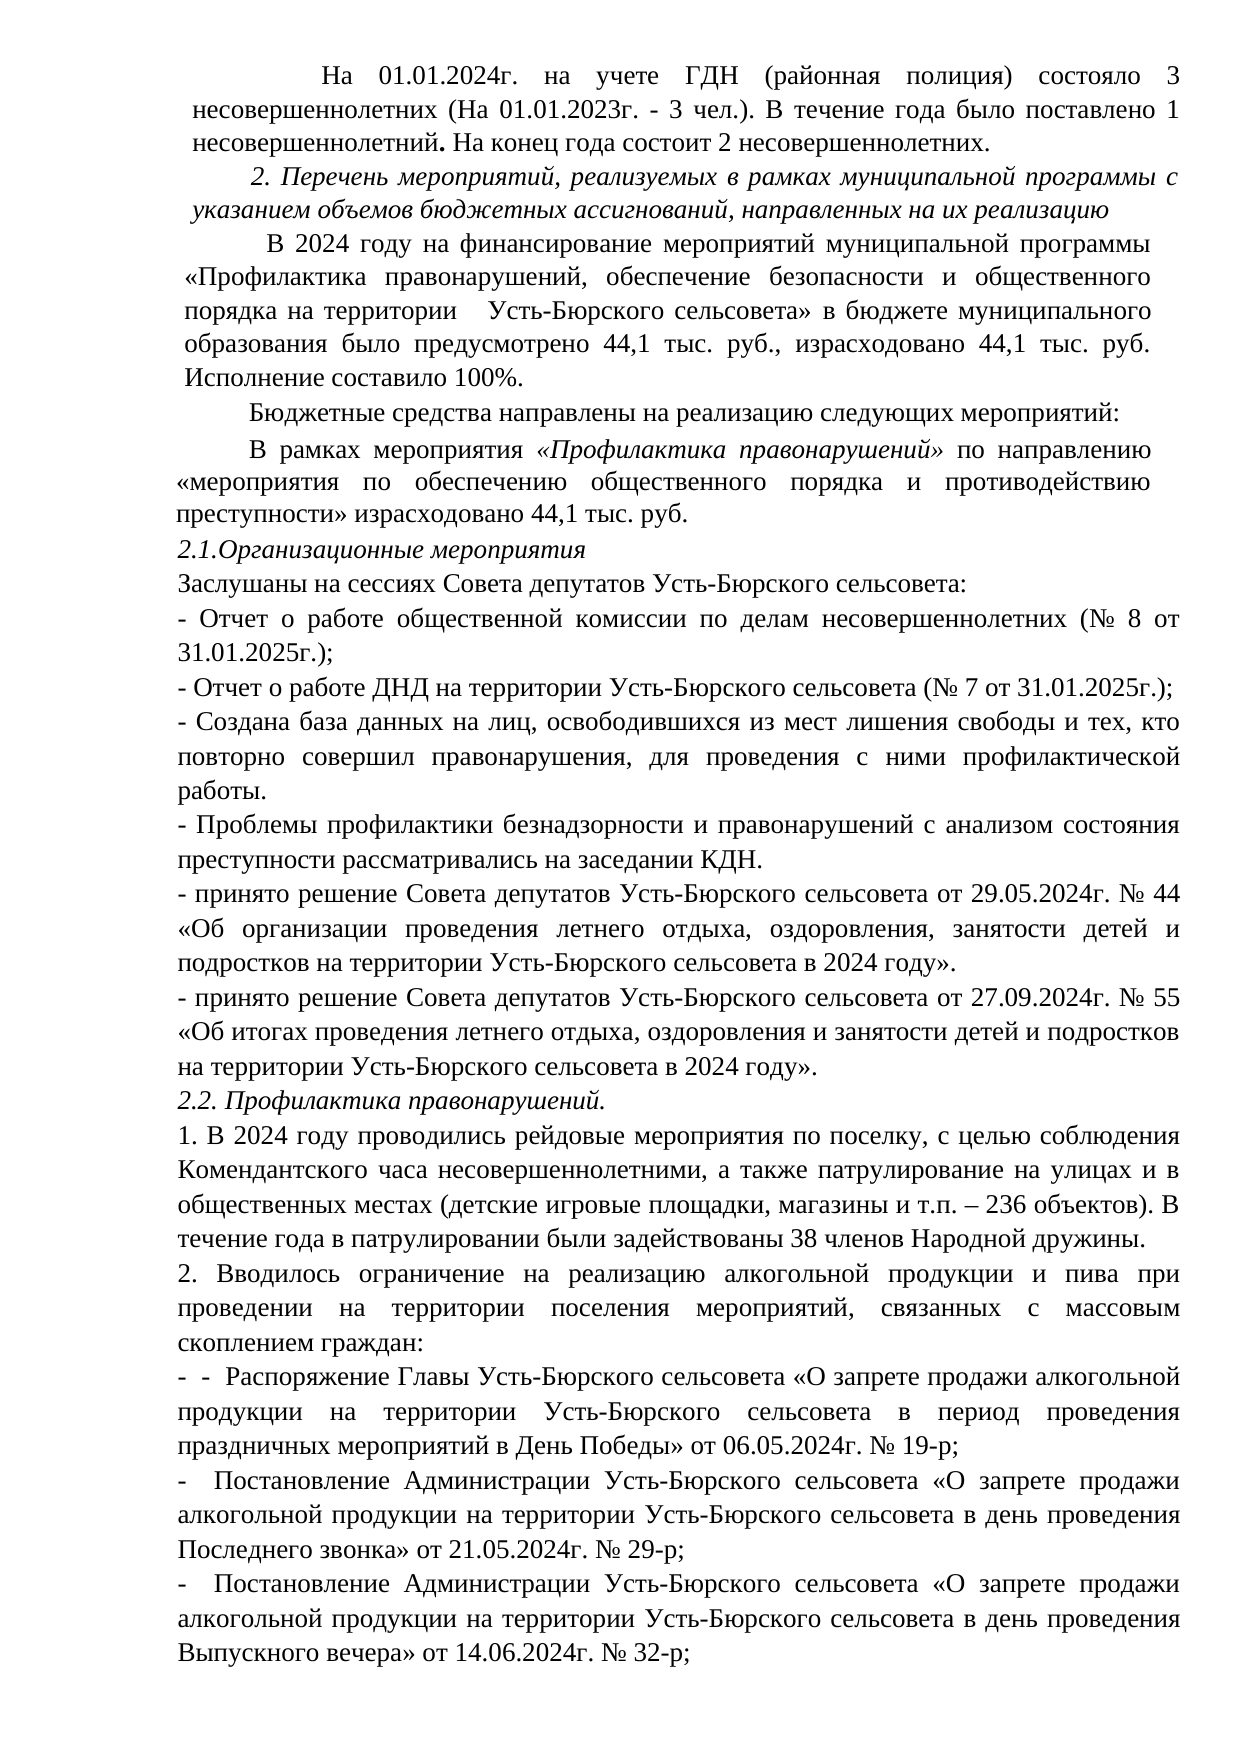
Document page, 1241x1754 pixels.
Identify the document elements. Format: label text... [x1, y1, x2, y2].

text - Отчет о работе ДНД на территории Усть-Бюрского сельсовета (№ 7 от 31.01.2025г.); [177, 671, 1181, 702]
text - Постановление Администрации Усть-Бюрского сельсовета «О запрете продажи алкогольной продукции на территории Усть-Бюрского сельсовета в день проведения Выпускного вечера» от 14.06.2024г. № 32-р; [177, 1567, 1181, 1667]
text 1. В 2024 году проводились рейдовые мероприятия по поселку, с целью соблюдения Комендантского часа несовершеннолетними, а также патрулирование на улицах и в общественных местах (детские игровые площадки, магазины и т.п. – 236 объектов). В течение года в патрулировании были задействованы 38 членов Народной дружины. [177, 1119, 1181, 1253]
text 2.2. Профилактика правонарушений. [177, 1084, 1181, 1116]
text 2.1.Организационные мероприятия [177, 533, 1181, 564]
text - принято решение Совета депутатов Усть-Бюрского сельсовета от 29.05.2024г. № 44 «Об организации проведения летнего отдыха, оздоровления, занятости детей и подростков на территории Усть-Бюрского сельсовета в 2024 году». [177, 878, 1181, 978]
text - Отчет о работе общественной комиссии по делам несовершеннолетних (№ 8 от 31.01.2025г.); [177, 602, 1181, 667]
text В 2024 году на финансирование мероприятий муниципальной программы «Профилактика правонарушений, обеспечение безопасности и общественного порядка на территории Усть-Бюрского сельсовета» в бюджете муниципального образования было предусмотрено 44,1 тыс. руб., израсходовано 44,1 тыс. руб. Исполнение составило 100%. [184, 227, 1152, 392]
text - Создана база данных на лиц, освободившихся из мест лишения свободы и тех, кто повторно совершил правонарушения, для проведения с ними профилактической работы. [177, 705, 1181, 805]
text Бюджетные средства направлены на реализацию следующих мероприятий: [176, 397, 1152, 428]
text - Проблемы профилактики безнадзорности и правонарушений с анализом состояния преступности рассматривались на заседании КДН. [177, 809, 1181, 874]
text 2. Перечень мероприятий, реализуемых в рамках муниципальной программы с указанием объемов бюджетных ассигнований, направленных на их реализацию [192, 160, 1181, 224]
text На 01.01.2024г. на учете ГДН (районная полиция) состояло 3 несовершеннолетних (На 01.01.2023г. - 3 чел.). В течение года было поставлено 1 несовершеннолетний. На конец года состоит 2 несовершеннолетних. [192, 59, 1181, 157]
text - - Распоряжение Главы Усть-Бюрского сельсовета «О запрете продажи алкогольной продукции на территории Усть-Бюрского сельсовета в период проведения праздничных мероприятий в День Победы» от 06.05.2024г. № 19-р; [177, 1360, 1181, 1460]
text В рамках мероприятия «Профилактика правонарушений» по направлению «мероприятия по обеспечению общественного порядка и противодействию преступности» израсходовано 44,1 тыс. руб. [176, 433, 1152, 528]
text - принято решение Совета депутатов Усть-Бюрского сельсовета от 27.09.2024г. № 55 «Об итогах проведения летнего отдыха, оздоровления и занятости детей и подростков на территории Усть-Бюрского сельсовета в 2024 году». [177, 981, 1181, 1081]
text - Постановление Администрации Усть-Бюрского сельсовета «О запрете продажи алкогольной продукции на территории Усть-Бюрского сельсовета в день проведения Последнего звонка» от 21.05.2024г. № 29-р; [177, 1464, 1181, 1564]
text Заслушаны на сессиях Совета депутатов Усть-Бюрского сельсовета: [177, 567, 1181, 598]
text 2. Вводилось ограничение на реализацию алкогольной продукции и пива при проведении на территории поселения мероприятий, связанных с массовым скоплением граждан: [177, 1257, 1181, 1357]
